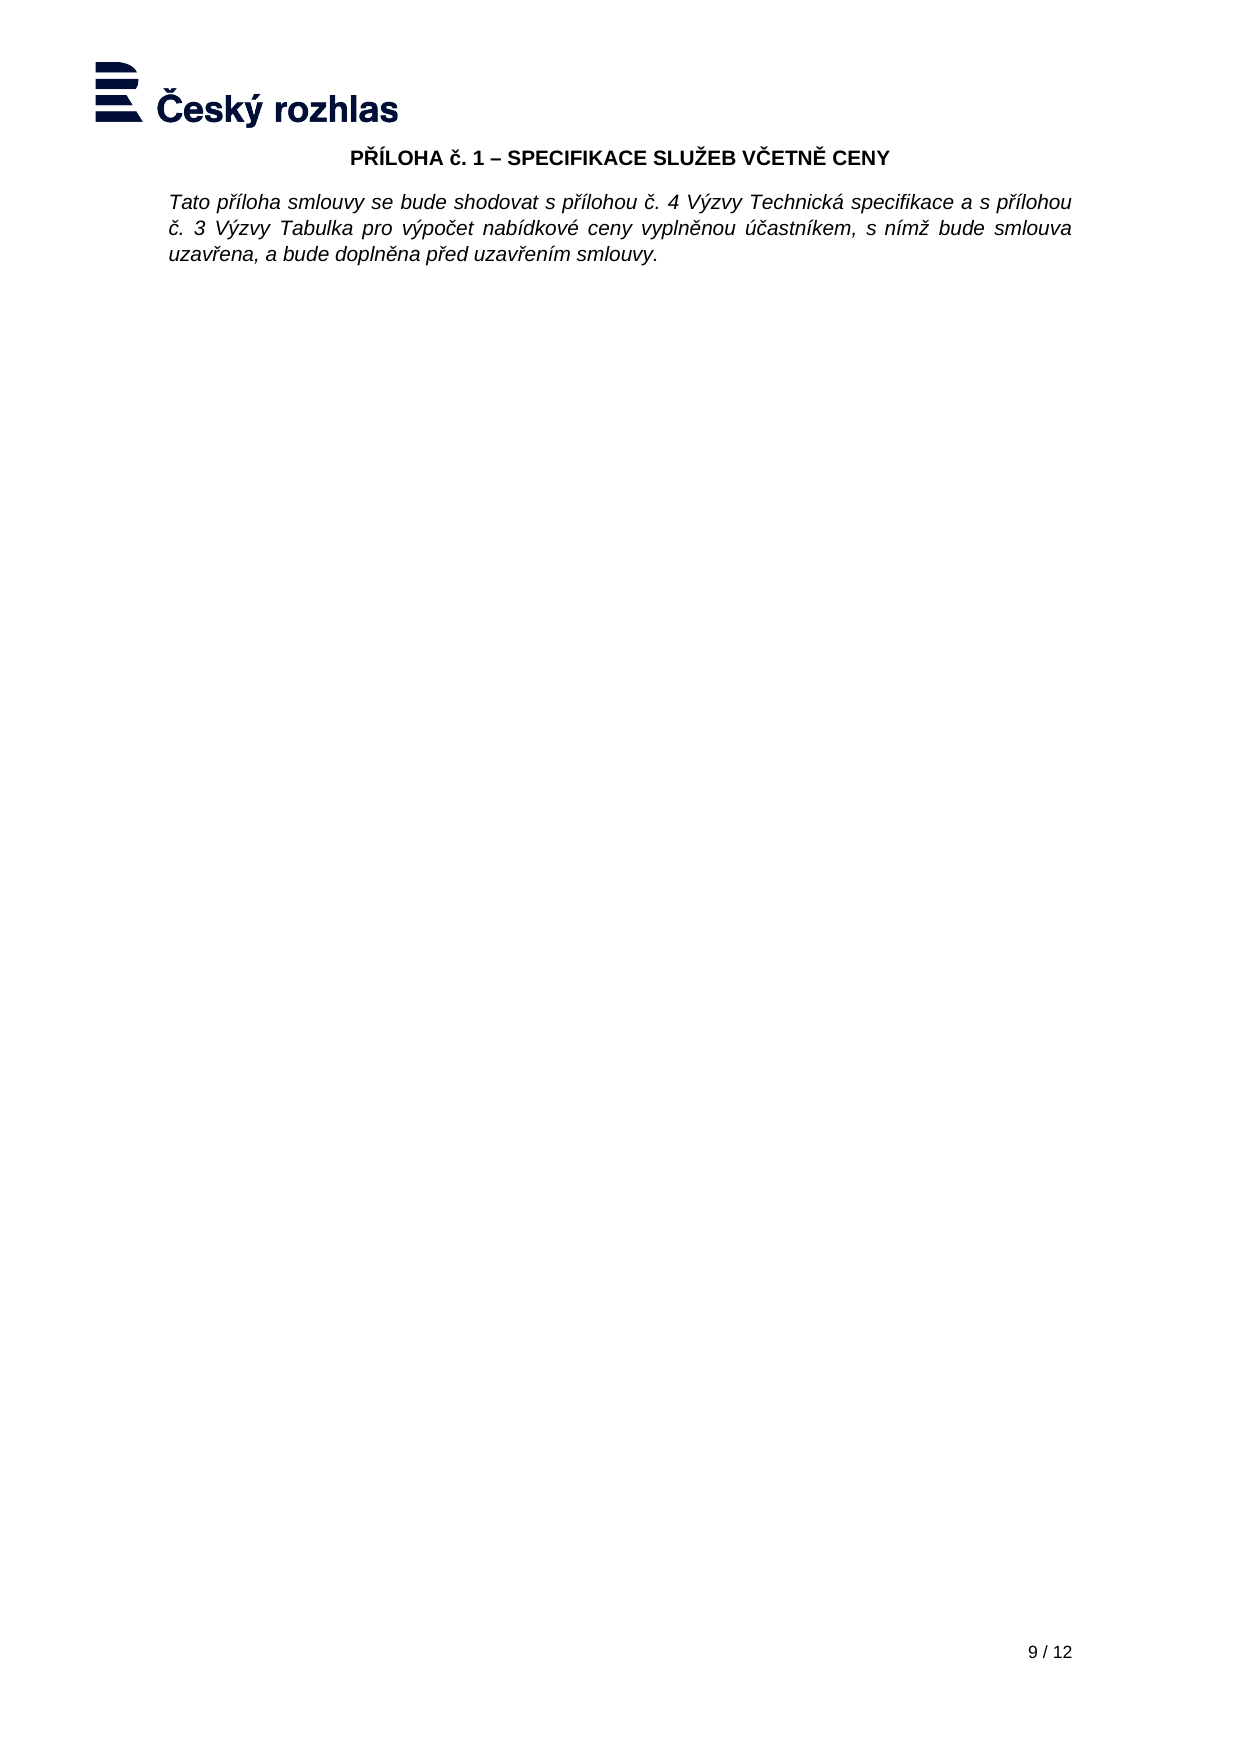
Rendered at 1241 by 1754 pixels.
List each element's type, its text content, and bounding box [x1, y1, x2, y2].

text Tato příloha smlouvy se bude shodovat s přílohou č. 4 Výzvy Technická specifikace a s přílohou č. 3 Výzvy Tabulka pro výpočet nabídkové ceny vyplněnou účastníkem, s nímž bude smlouva uzavřena, a bude doplněna před uzavřením smlouvy. [168, 188, 1072, 267]
text PŘÍLOHA č. 1 – SPECIFIKACE SLUŽEB VČETNĚ CENY [168, 146, 1072, 170]
picture [95, 62, 398, 128]
